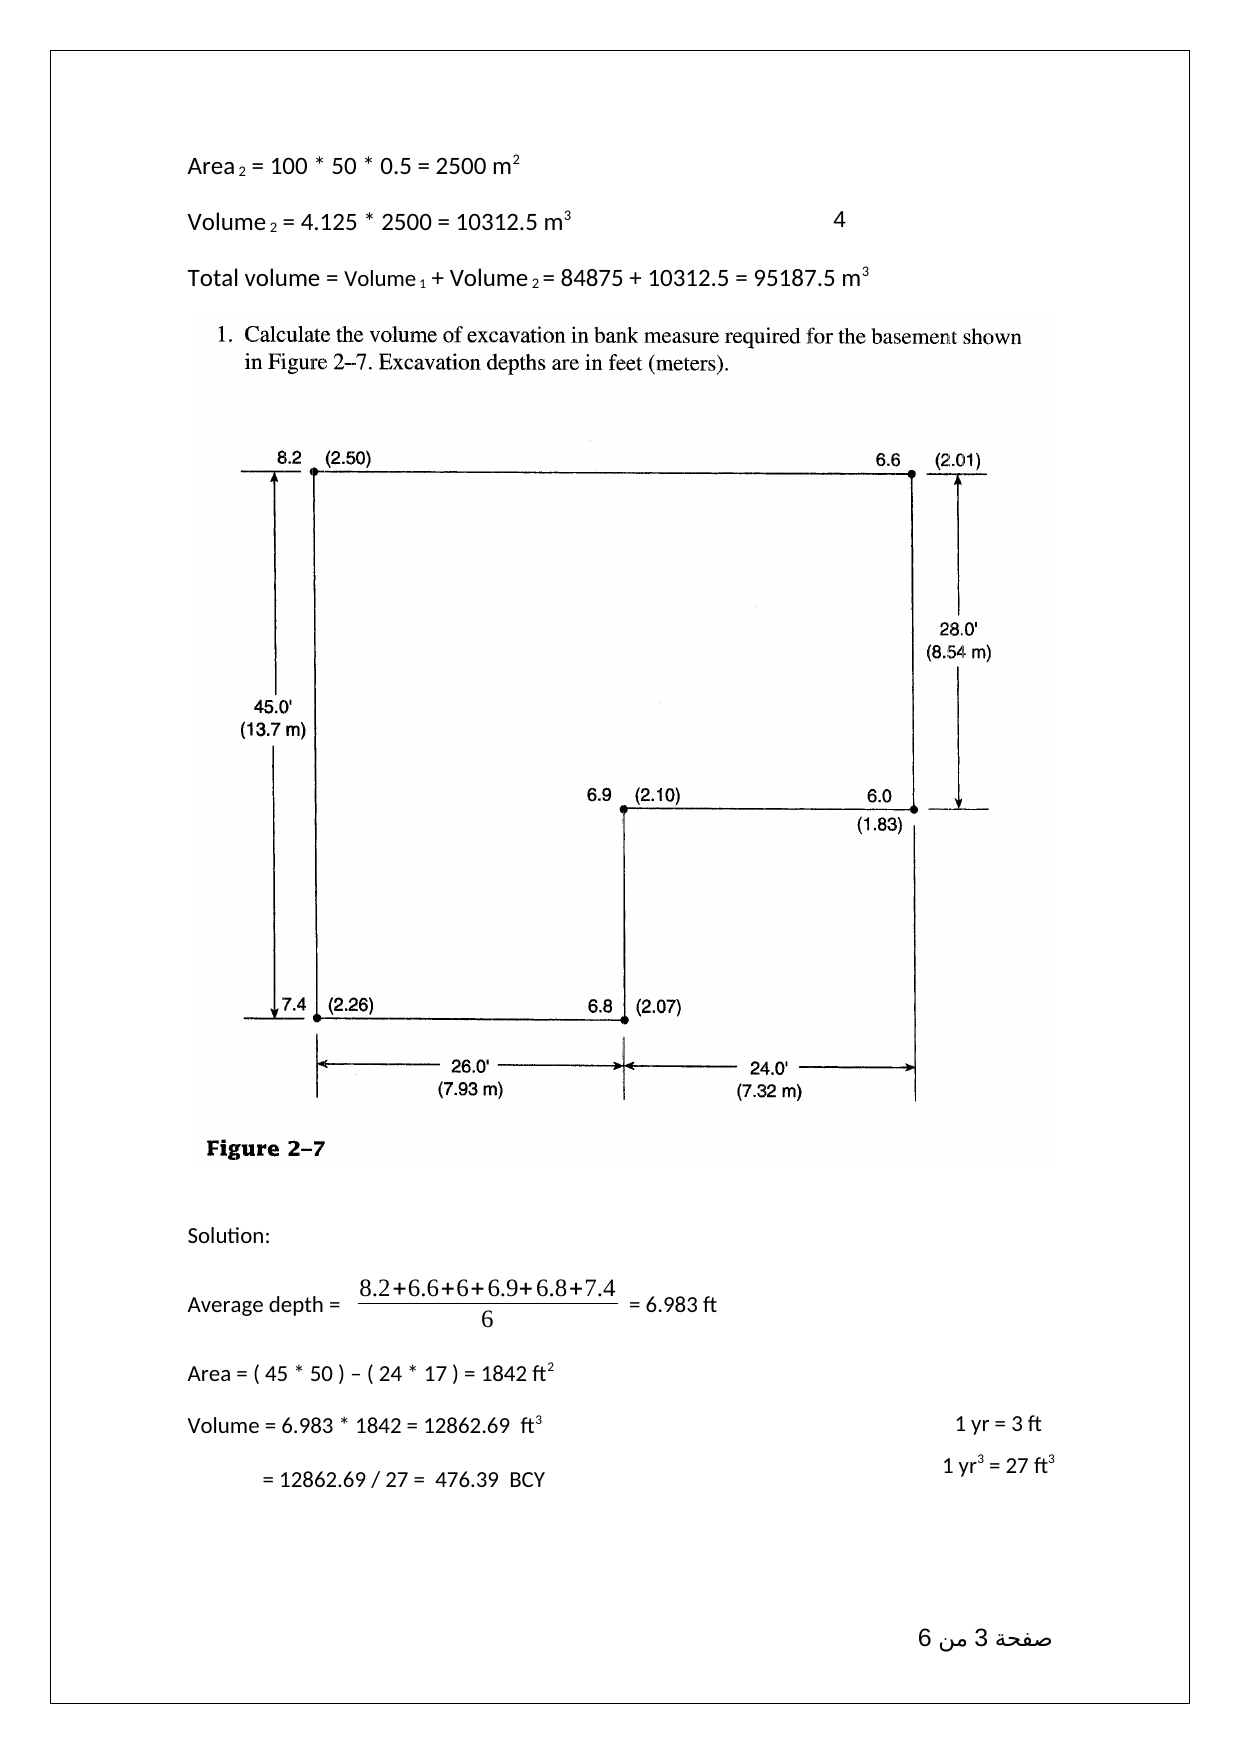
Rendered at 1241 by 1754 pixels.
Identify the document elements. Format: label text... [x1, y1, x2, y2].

text Average depth = = 6.983 ft [187, 1275, 1053, 1334]
text Volume 2 = 4.125 * 2500 = 10312.5 m3 [187, 206, 1053, 236]
text Area = ( 45 * 50 ) – ( 24 * 17 ) = 1842 ft2 [187, 1359, 1053, 1387]
text Solution: [187, 1222, 1053, 1250]
text Area 2 = 100 * 50 * 0.5 = 2500 m2 [187, 150, 1053, 181]
text Total volume = Volume 1 + Volume 2 = 84875 + 10312.5 = 95187.5 m3 [187, 262, 1053, 292]
text Volume = 6.983 * 1842 = 12862.69 ft3 [187, 1412, 1053, 1440]
text = 12862.69 / 27 = 476.39 BCY [187, 1465, 1053, 1493]
